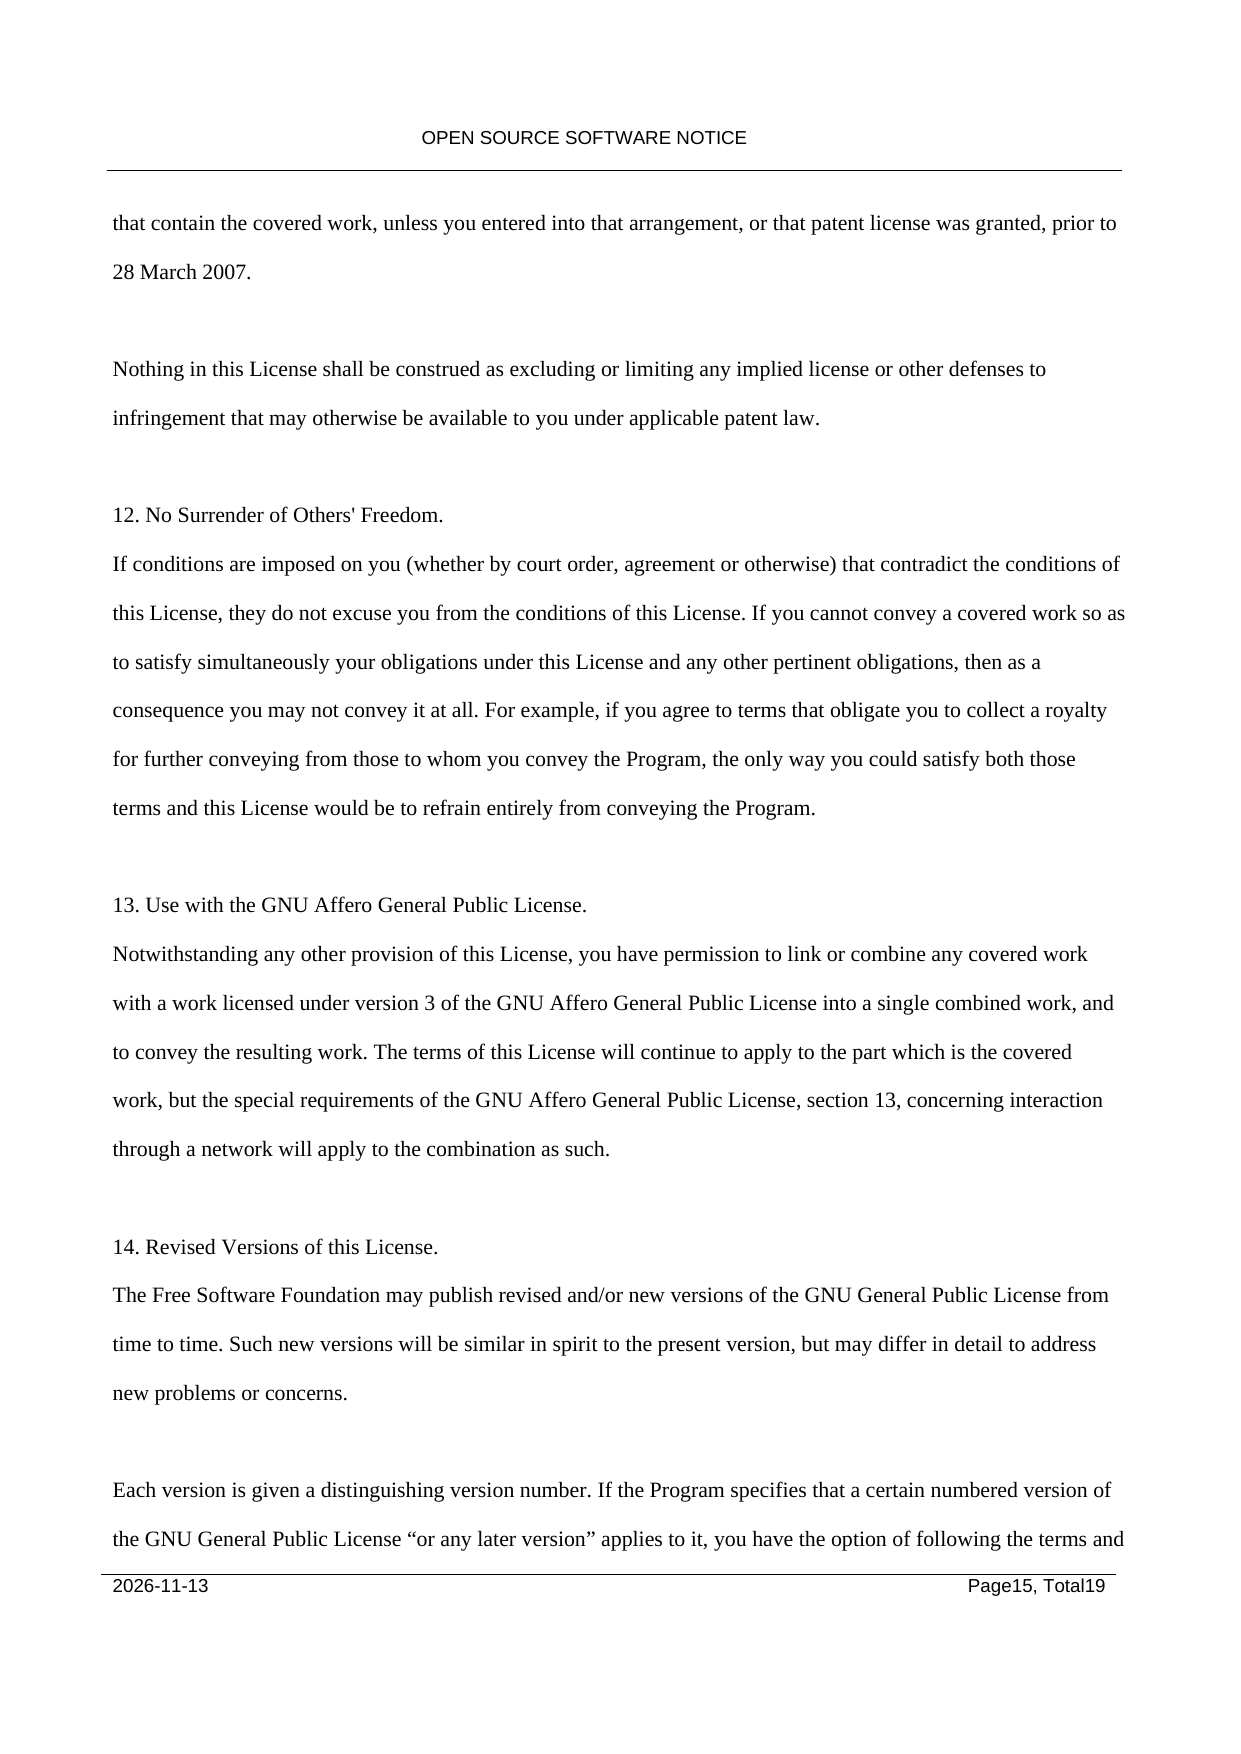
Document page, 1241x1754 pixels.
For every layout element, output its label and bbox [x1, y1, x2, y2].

text [112, 206, 1128, 1555]
